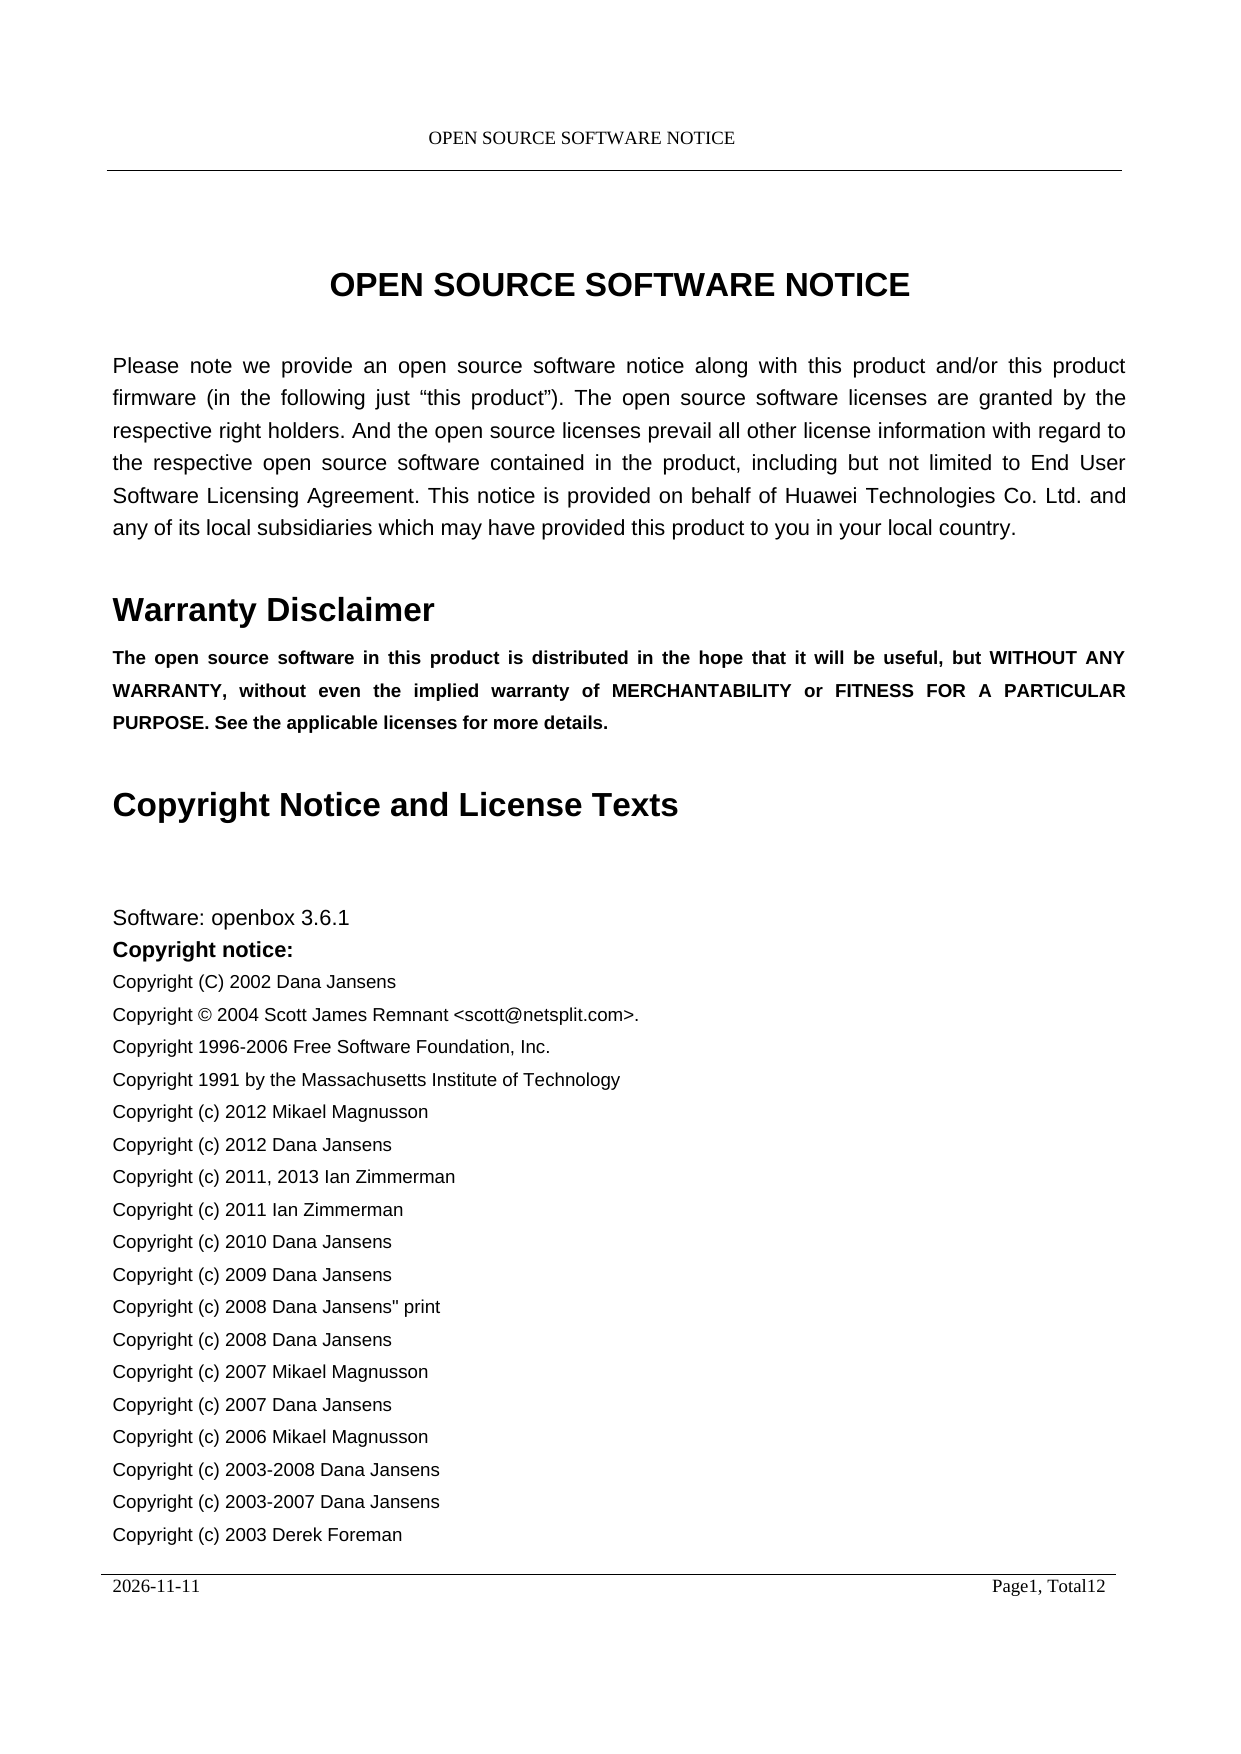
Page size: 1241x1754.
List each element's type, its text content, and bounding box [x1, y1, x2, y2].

text Copyright (c) 2003-2007 Dana Jansens [112, 1486, 1128, 1518]
text Copyright (c) 2009 Dana Jansens [112, 1258, 1128, 1291]
text Copyright (c) 2012 Dana Jansens [112, 1128, 1128, 1161]
text Copyright (c) 2003-2008 Dana Jansens [112, 1453, 1128, 1486]
text Copyright (c) 2008 Dana Jansens" print [112, 1291, 1128, 1323]
text OPEN SOURCE SOFTWARE NOTICE [112, 251, 1128, 316]
text Copyright (c) 2008 Dana Jansens [112, 1323, 1128, 1356]
text Copyright © 2004 Scott James Remnant <scott@netsplit.com>. [112, 998, 1128, 1031]
text Software: openbox 3.6.1 [112, 901, 1128, 933]
text Warranty Disclaimer [112, 576, 1128, 641]
text Copyright (c) 2006 Mikael Magnusson [112, 1421, 1128, 1453]
text Copyright (c) 2012 Mikael Magnusson [112, 1096, 1128, 1128]
text Copyright (c) 2010 Dana Jansens [112, 1226, 1128, 1258]
text The open source software in this product is distributed in the hope that it will be useful, but WITHOUT ANY WARRANTY, without even the implied warranty of MERCHANTABILITY or FITNESS FOR A PARTICULAR PURPOSE. See the applicable licenses for more details. [112, 641, 1128, 739]
text Copyright notice: [112, 933, 1128, 966]
text Copyright (c) 2007 Dana Jansens [112, 1388, 1128, 1421]
text Copyright (c) 2007 Mikael Magnusson [112, 1356, 1128, 1388]
text Copyright (c) 2011, 2013 Ian Zimmerman [112, 1161, 1128, 1193]
text Copyright (c) 2003 Derek Foreman [112, 1518, 1128, 1551]
text Copyright 1991 by the Massachusetts Institute of Technology [112, 1063, 1128, 1096]
text Copyright (c) 2011 Ian Zimmerman [112, 1193, 1128, 1226]
text Please note we provide an open source software notice along with this product and/or this product firmware (in the following just “this product”). The open source software licenses are granted by the respective right holders. And the open source licenses prevail all other license information with regard to the respective open source software contained in the product, including but not limited to End User Software Licensing Agreement. This notice is provided on behalf of Huawei Technologies Co. Ltd. and any of its local subsidiaries which may have provided this product to you in your local country. [112, 349, 1128, 544]
text Copyright 1996-2006 Free Software Foundation, Inc. [112, 1031, 1128, 1063]
text Copyright Notice and License Texts [112, 771, 1128, 836]
text Copyright (C) 2002 Dana Jansens [112, 966, 1128, 998]
